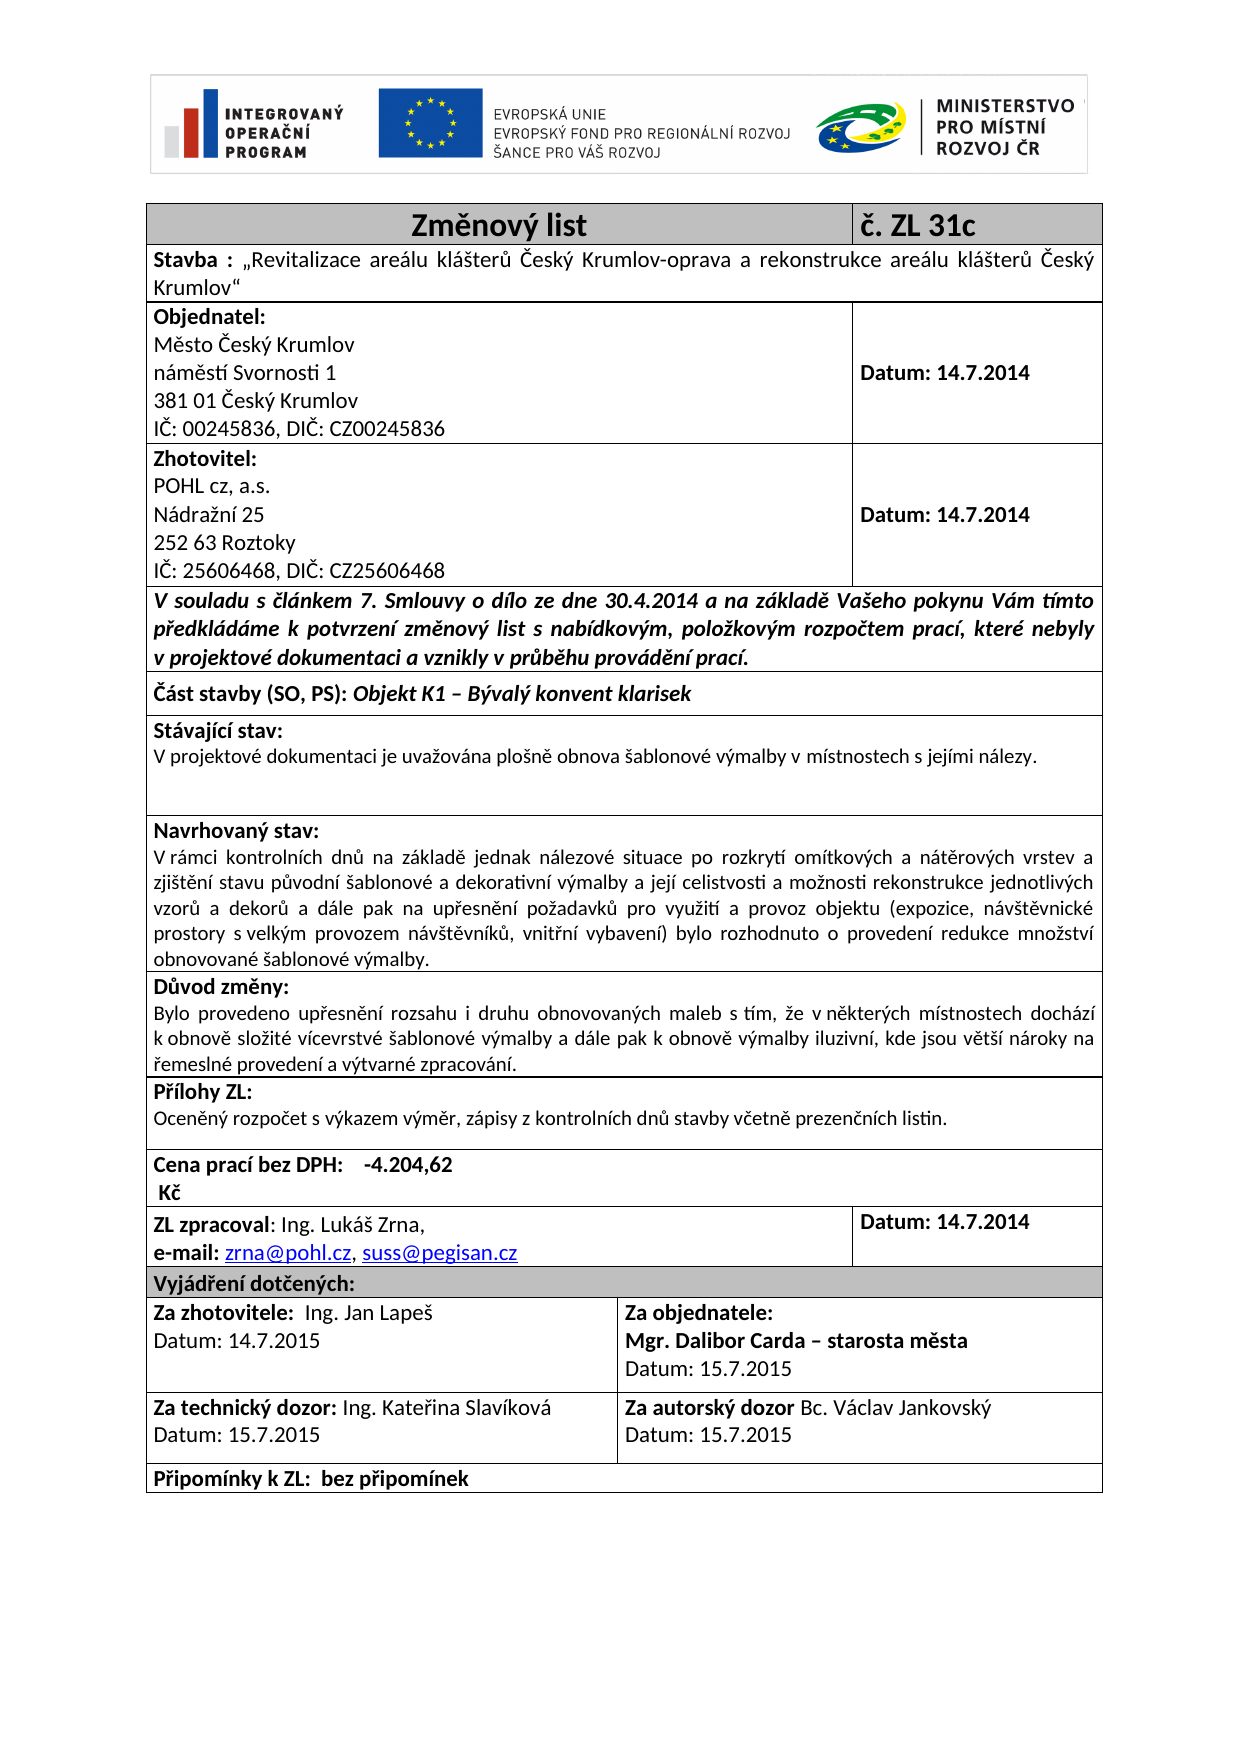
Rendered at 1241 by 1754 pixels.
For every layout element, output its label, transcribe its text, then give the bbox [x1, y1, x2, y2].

table_cell Datum: 14.7.2014 [853, 303, 1102, 443]
table_cell ZL zpracoval: Ing. Lukáš Zrna, e-mail: zrna@pohl.cz, suss@pegisan.cz [147, 1207, 852, 1266]
table_header Změnový list [147, 204, 852, 244]
table_cell Důvod změny: Bylo provedeno upřesnění rozsahu i druhu obnovovaných maleb s tím, že v některých místnostech dochází k obnově složité vícevrstvé šablonové výmalby a dále pak k obnově výmalby iluzivní, kde jsou větší nároky na řemeslné provedení a výtvarné zpracování. [147, 972, 1102, 1076]
table_cell V souladu s článkem 7. Smlouvy o dílo ze dne 30.4.2014 a na základě Vašeho pokynu Vám tímto předkládáme k potvrzení změnový list s nabídkovým, položkovým rozpočtem prací, které nebyly v projektové dokumentaci a vznikly v průběhu provádění prací. [147, 587, 1102, 671]
table_cell Cena prací bez DPH: -4.204,62 Kč [147, 1150, 1102, 1206]
table_header č. ZL 31c [853, 204, 1102, 244]
table_cell Za objednatele: Mgr. Dalibor Carda – starosta města Datum: 15.7.2015 [618, 1298, 1102, 1392]
table_cell Stavba : „Revitalizace areálu klášterů Český Krumlov-oprava a rekonstrukce areálu klášterů Český Krumlov“ [147, 245, 1102, 301]
table_cell Připomínky k ZL: bez připomínek [147, 1464, 1102, 1492]
table_cell Za zhotovitele: Ing. Jan Lapeš Datum: 14.7.2015 [147, 1298, 617, 1392]
picture [147, 73, 1093, 175]
table_cell Datum: 14.7.2014 [853, 444, 1102, 586]
table_cell Navrhovaný stav: V rámci kontrolních dnů na základě jednak nálezové situace po rozkrytí omítkových a nátěrových vrstev a zjištění stavu původní šablonové a dekorativní výmalby a její celistvosti a možnosti rekonstrukce jednotlivých vzorů a dekorů a dále pak na upřesnění požadavků pro využití a provoz objektu (expozice, návštěvnické prostory s velkým provozem návštěvníků, vnitřní vybavení) bylo rozhodnuto o provedení redukce množství obnovované šablonové výmalby. [147, 816, 1102, 971]
table_cell Za autorský dozor Bc. Václav Jankovský Datum: 15.7.2015 [618, 1393, 1102, 1463]
table_cell Za technický dozor: Ing. Kateřina Slavíková Datum: 15.7.2015 [147, 1393, 617, 1463]
table_cell Datum: 14.7.2014 [853, 1207, 1102, 1266]
table_cell Část stavby (SO, PS): Objekt K1 – Bývalý konvent klarisek [147, 672, 1102, 715]
table_cell Stávající stav: V projektové dokumentaci je uvažována plošně obnova šablonové výmalby v místnostech s jejími nálezy. [147, 716, 1102, 815]
table_cell Přílohy ZL: Oceněný rozpočet s výkazem výměr, zápisy z kontrolních dnů stavby včetně prezenčních listin. [147, 1078, 1102, 1149]
table_cell Objednatel: Město Český Krumlov náměstí Svornosti 1 381 01 Český Krumlov IČ: 00245836, DIČ: CZ00245836 [147, 303, 852, 443]
table_cell Vyjádření dotčených: [147, 1267, 1102, 1297]
table_cell Zhotovitel: POHL cz, a.s. Nádražní 25 252 63 Roztoky IČ: 25606468, DIČ: CZ25606468 [147, 444, 852, 586]
